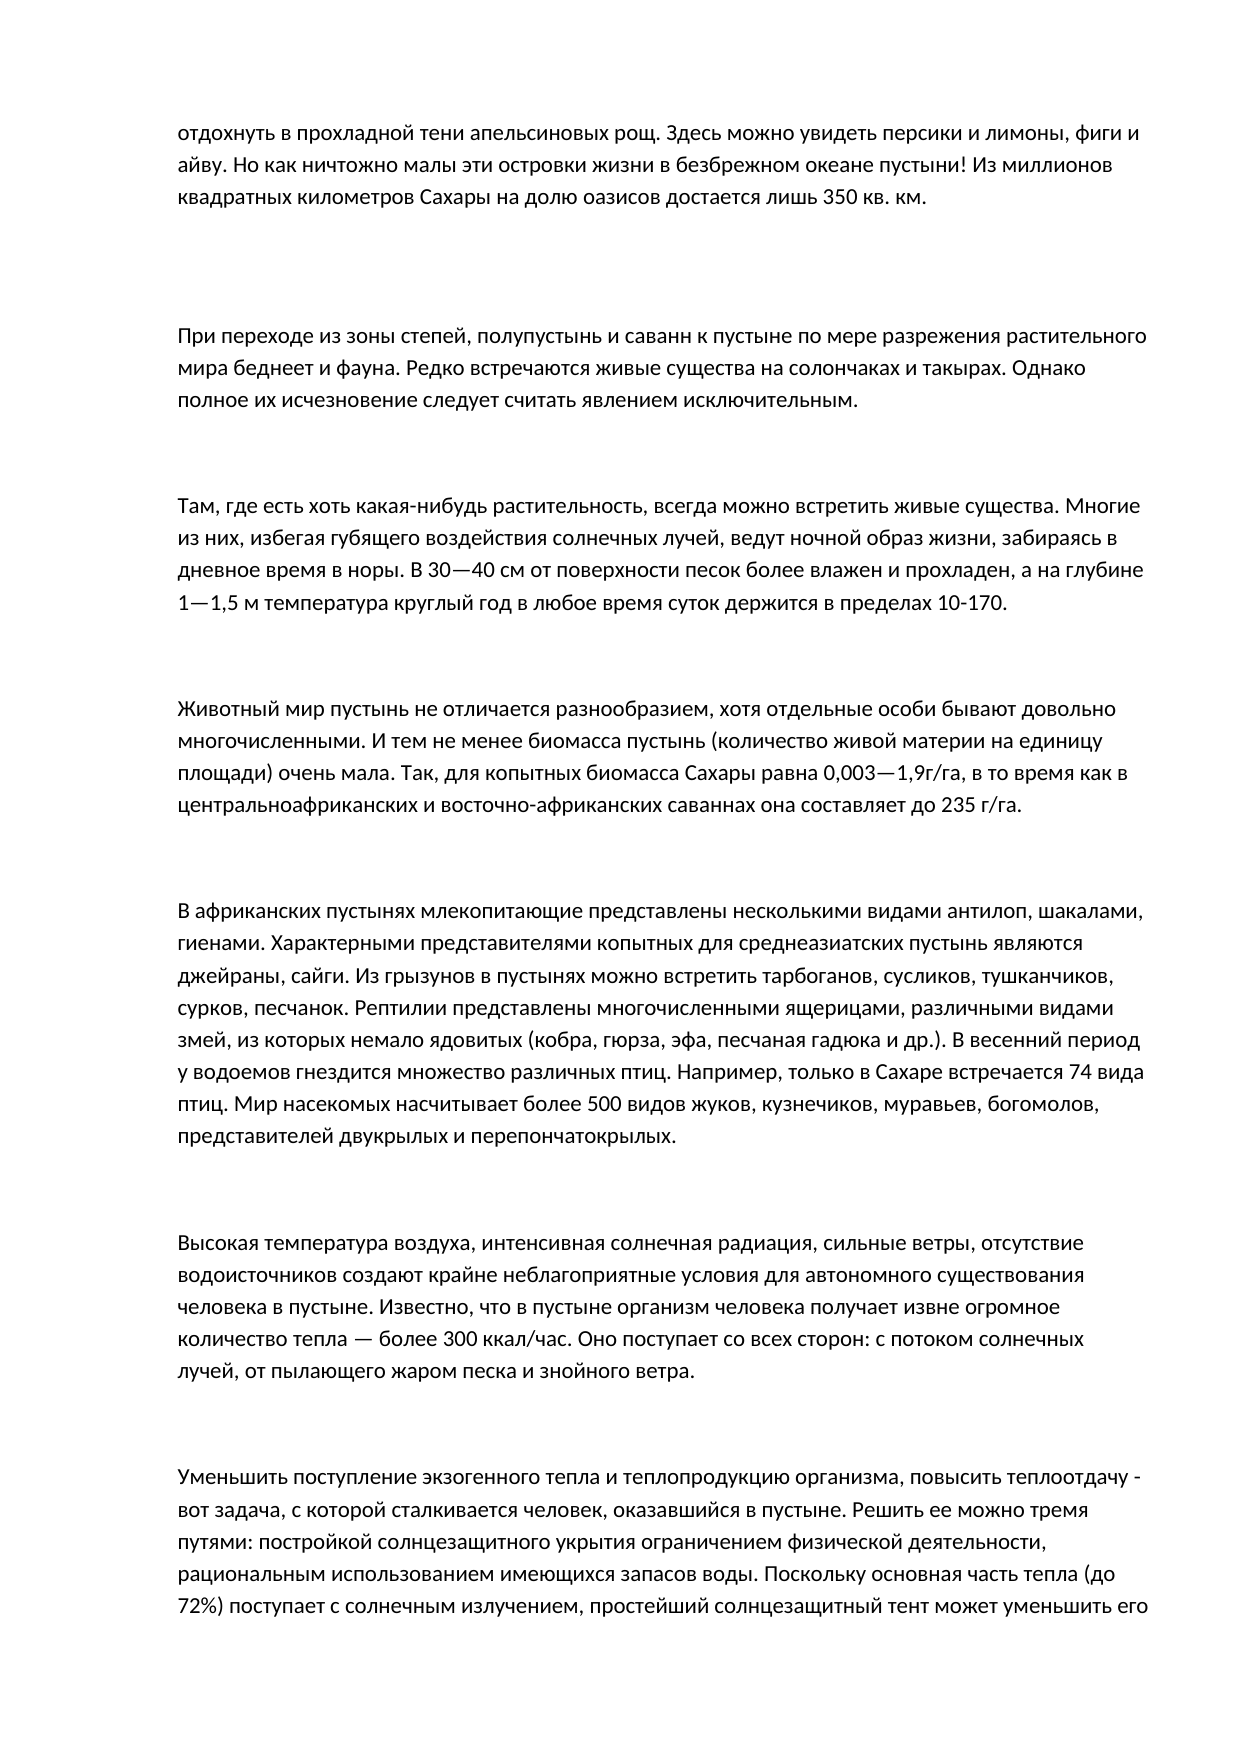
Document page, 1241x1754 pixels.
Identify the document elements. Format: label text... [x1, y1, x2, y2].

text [177, 118, 1152, 243]
text Там, где есть хоть какая-нибудь растительность, всегда можно встретить живые существа. Многие из них, избегая губящего воздействия солнечных лучей, ведут ночной образ жизни, забираясь в дневное время в норы. В 30—40 см от поверхности песок более влажен и прохладен, а на глубине 1—1,5 м температура круглый год в любое время суток держится в пределах 10-170. [177, 491, 1152, 616]
text Животный мир пустынь не отличается разнообразием, хотя отдельные особи бывают довольно многочисленными. И тем не менее биомасса пустынь (количество живой материи на единицу площади) очень мала. Так, для копытных биомасса Сахары равна 0,003—1,9г/га, в то время как в центральноафриканских и восточно-африканских саваннах она составляет до 235 г/га. [177, 694, 1152, 818]
text При переходе из зоны степей, полупустынь и саванн к пустыне по мере разрежения растительного мира беднеет и фауна. Редко встречаются живые существа на солончаках и такырах. Однако полное их исчезновение следует считать явлением исключительным. [177, 321, 1152, 413]
text Высокая температура воздуха, интенсивная солнечная радиация, сильные ветры, отсутствие водоисточников создают крайне неблагоприятные условия для автономного существования человека в пустыне. Известно, что в пустыне организм человека получает извне огромное количество тепла — более 300 ккал/час. Оно поступает со всех сторон: с потоком солнечных лучей, от пылающего жаром песка и знойного ветра. [177, 1228, 1152, 1384]
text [177, 1462, 1152, 1619]
text В африканских пустынях млекопитающие представлены несколькими видами антилоп, шакалами, гиенами. Характерными представителями копытных для среднеазиатских пустынь являются джейраны, сайги. Из грызунов в пустынях можно встретить тарбоганов, сусликов, тушканчиков, сурков, песчанок. Рептилии представлены многочисленными ящерицами, различными видами змей, из которых немало ядовитых (кобра, гюрза, эфа, песчаная гадюка и др.). В весенний период у водоемов гнездится множество различных птиц. Например, только в Сахаре встречается 74 вида птиц. Мир насекомых насчитывает более 500 видов жуков, кузнечиков, муравьев, богомолов, представителей двукрылых и перепончатокрылых. [177, 896, 1152, 1150]
